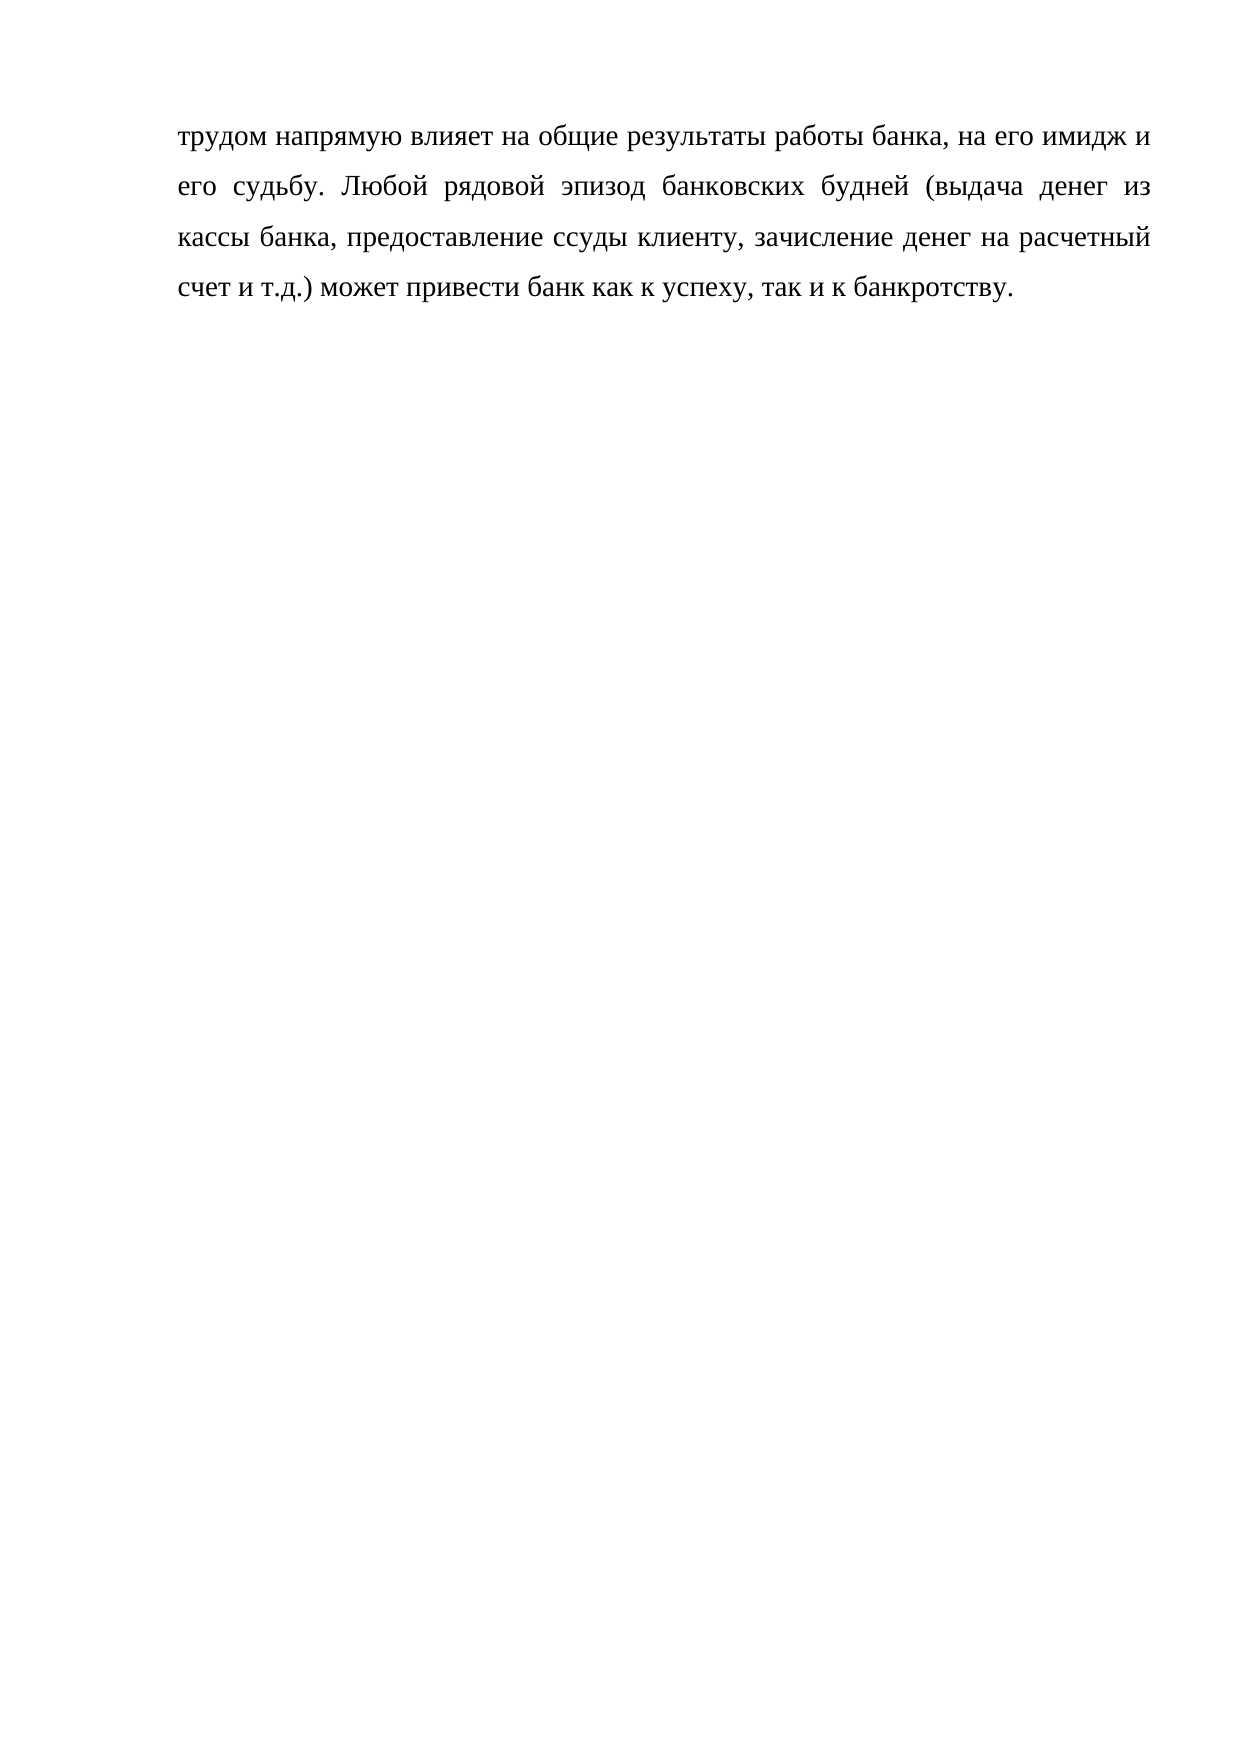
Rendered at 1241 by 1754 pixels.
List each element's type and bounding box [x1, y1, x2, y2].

text [177, 118, 1152, 303]
